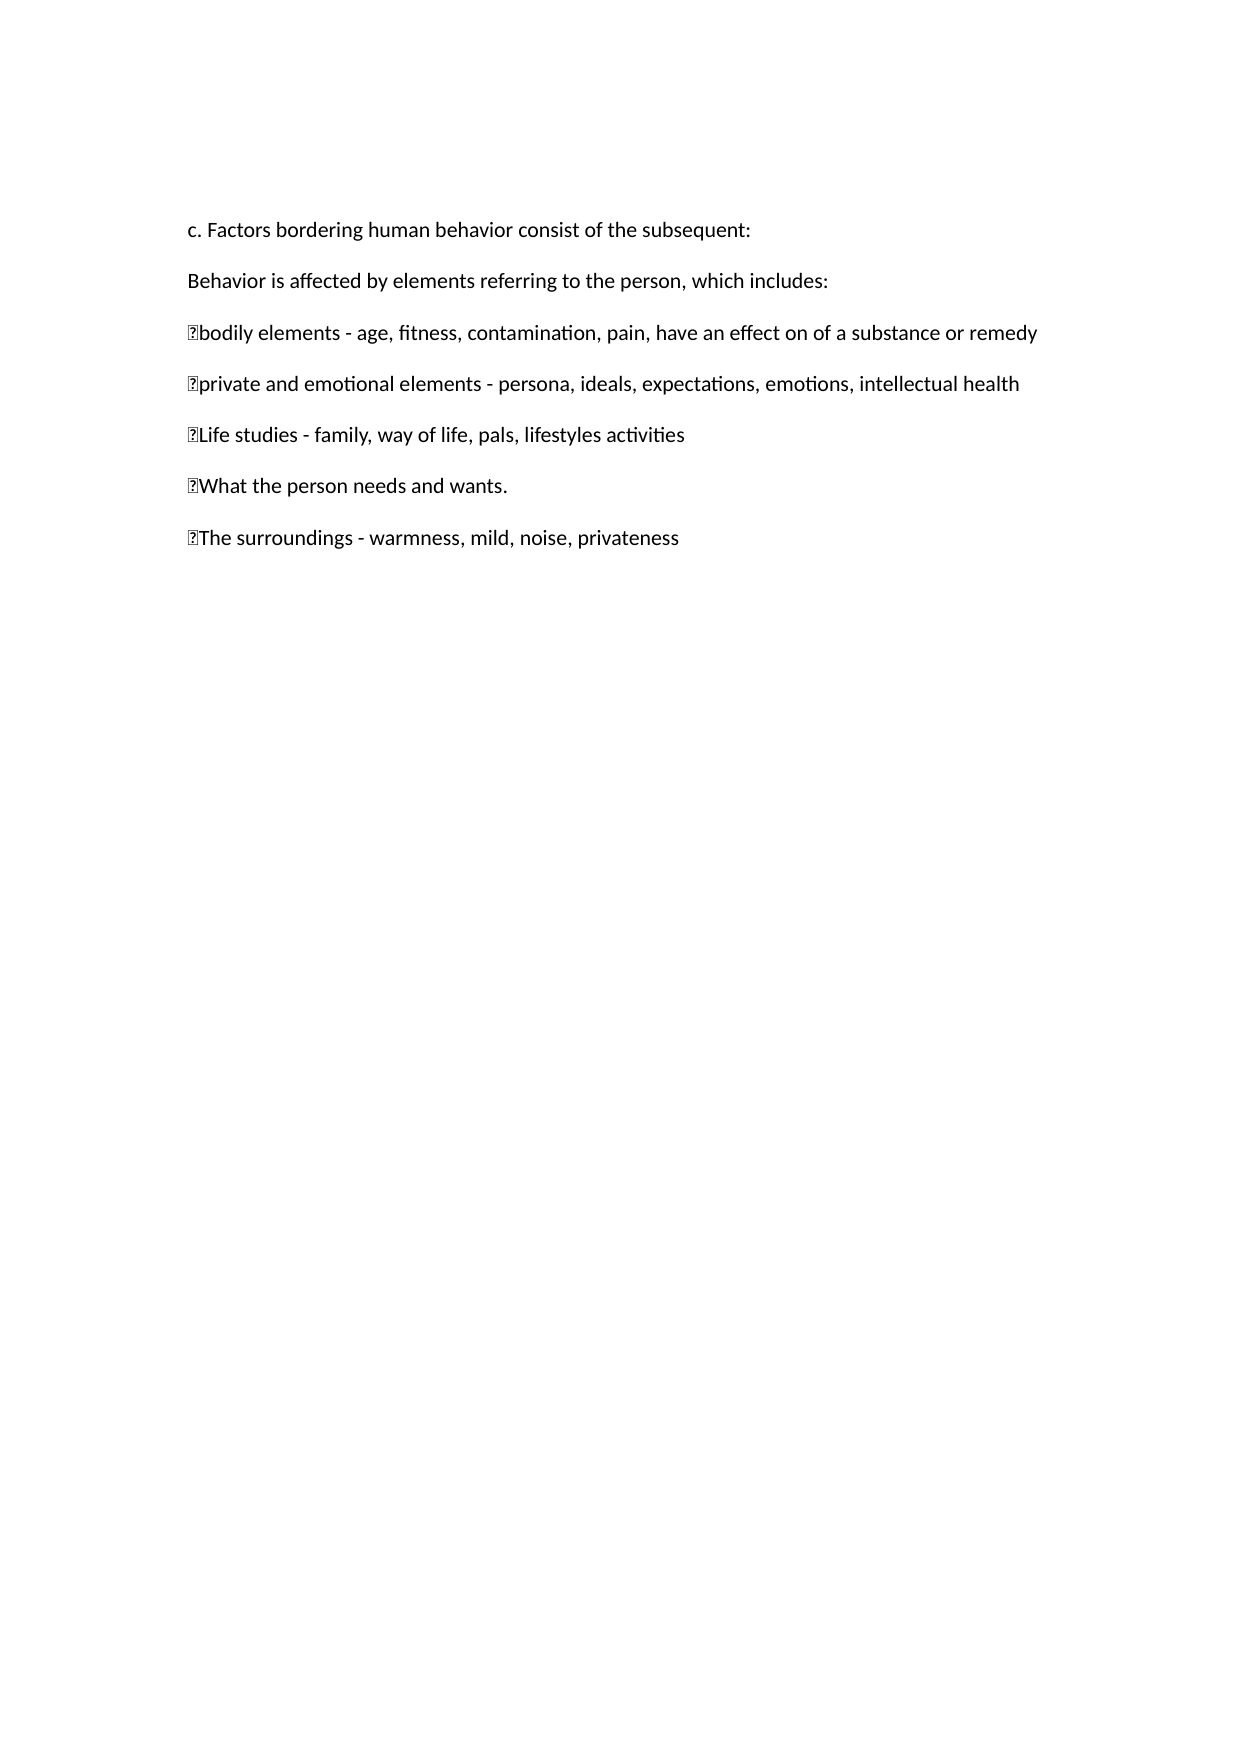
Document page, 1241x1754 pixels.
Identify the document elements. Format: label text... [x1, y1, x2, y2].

text Behavior is affected by elements referring to the person, which includes: [187, 264, 1053, 297]
text bodily elements - age, fitness, contamination, pain, have an effect on of a substance or remedy [187, 316, 1053, 348]
text The surroundings - warmness, mild, noise, privateness [187, 521, 1053, 553]
text Life studies - family, way of life, pals, lifestyles activities [187, 418, 1053, 451]
text What the person needs and wants. [187, 469, 1053, 502]
text private and emotional elements - persona, ideals, expectations, emotions, intellectual health [187, 367, 1053, 399]
text c. Factors bordering human behavior consist of the subsequent: [187, 213, 1053, 246]
